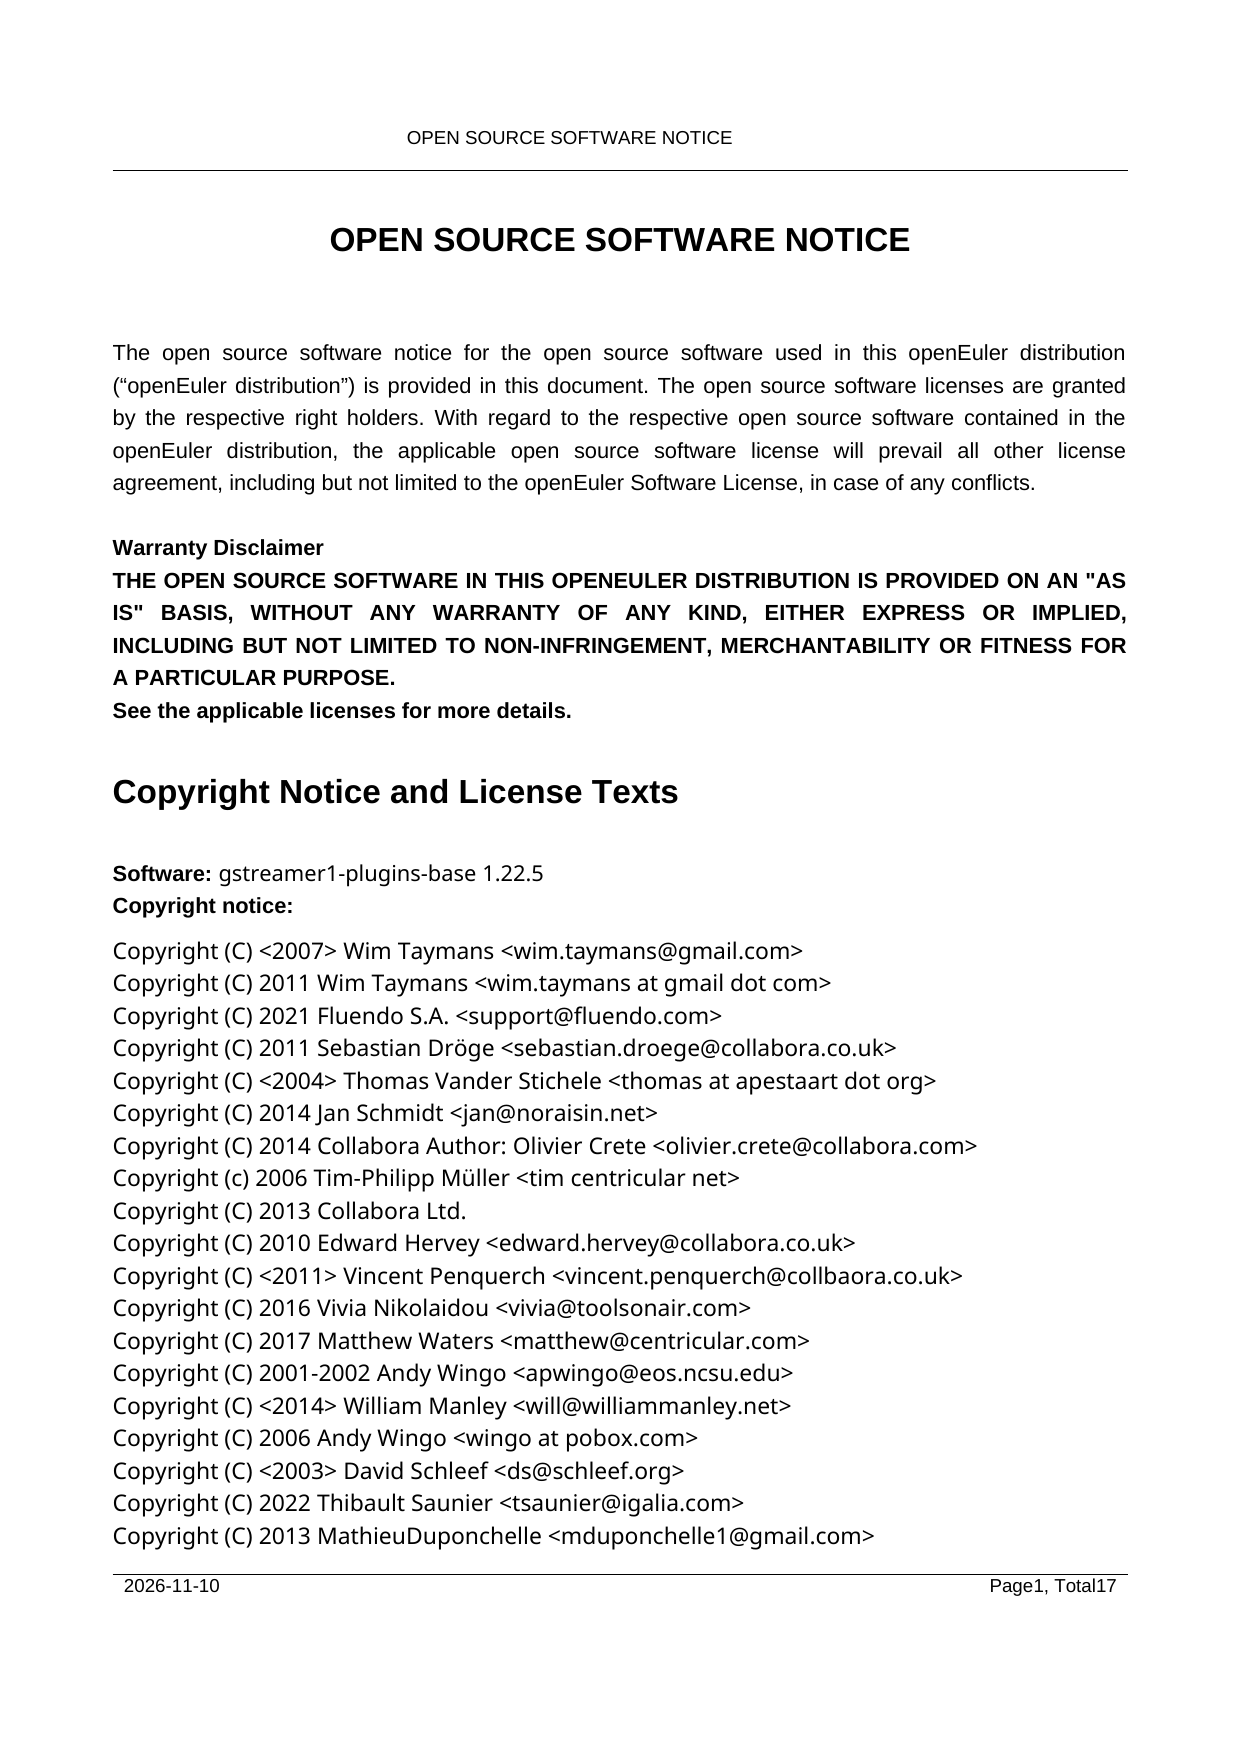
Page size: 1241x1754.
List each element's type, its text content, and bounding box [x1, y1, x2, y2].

text THE OPEN SOURCE SOFTWARE IN THIS OPENEULER DISTRIBUTION IS PROVIDED ON AN "AS IS" BASIS, WITHOUT ANY WARRANTY OF ANY KIND, EITHER EXPRESS OR IMPLIED, INCLUDING BUT NOT LIMITED TO NON-INFRINGEMENT, MERCHANTABILITY OR FITNESS FOR A PARTICULAR PURPOSE. See the applicable licenses for more details. [112, 564, 1128, 726]
text The open source software notice for the open source software used in this openEuler distribution (“openEuler distribution”) is provided in this document. The open source software licenses are granted by the respective right holders. With regard to the respective open source software contained in the openEuler distribution, the applicable open source software license will prevail all other license agreement, including but not limited to the openEuler Software License, in case of any conflicts. [112, 336, 1128, 499]
text Copyright notice: [112, 889, 1128, 921]
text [112, 934, 1128, 1551]
title Software: gstreamer1-plugins-base 1.22.5 [112, 856, 1128, 889]
text Copyright Notice and License Texts [112, 759, 1128, 824]
text OPEN SOURCE SOFTWARE NOTICE [112, 206, 1128, 271]
text Warranty Disclaimer [112, 531, 1128, 564]
